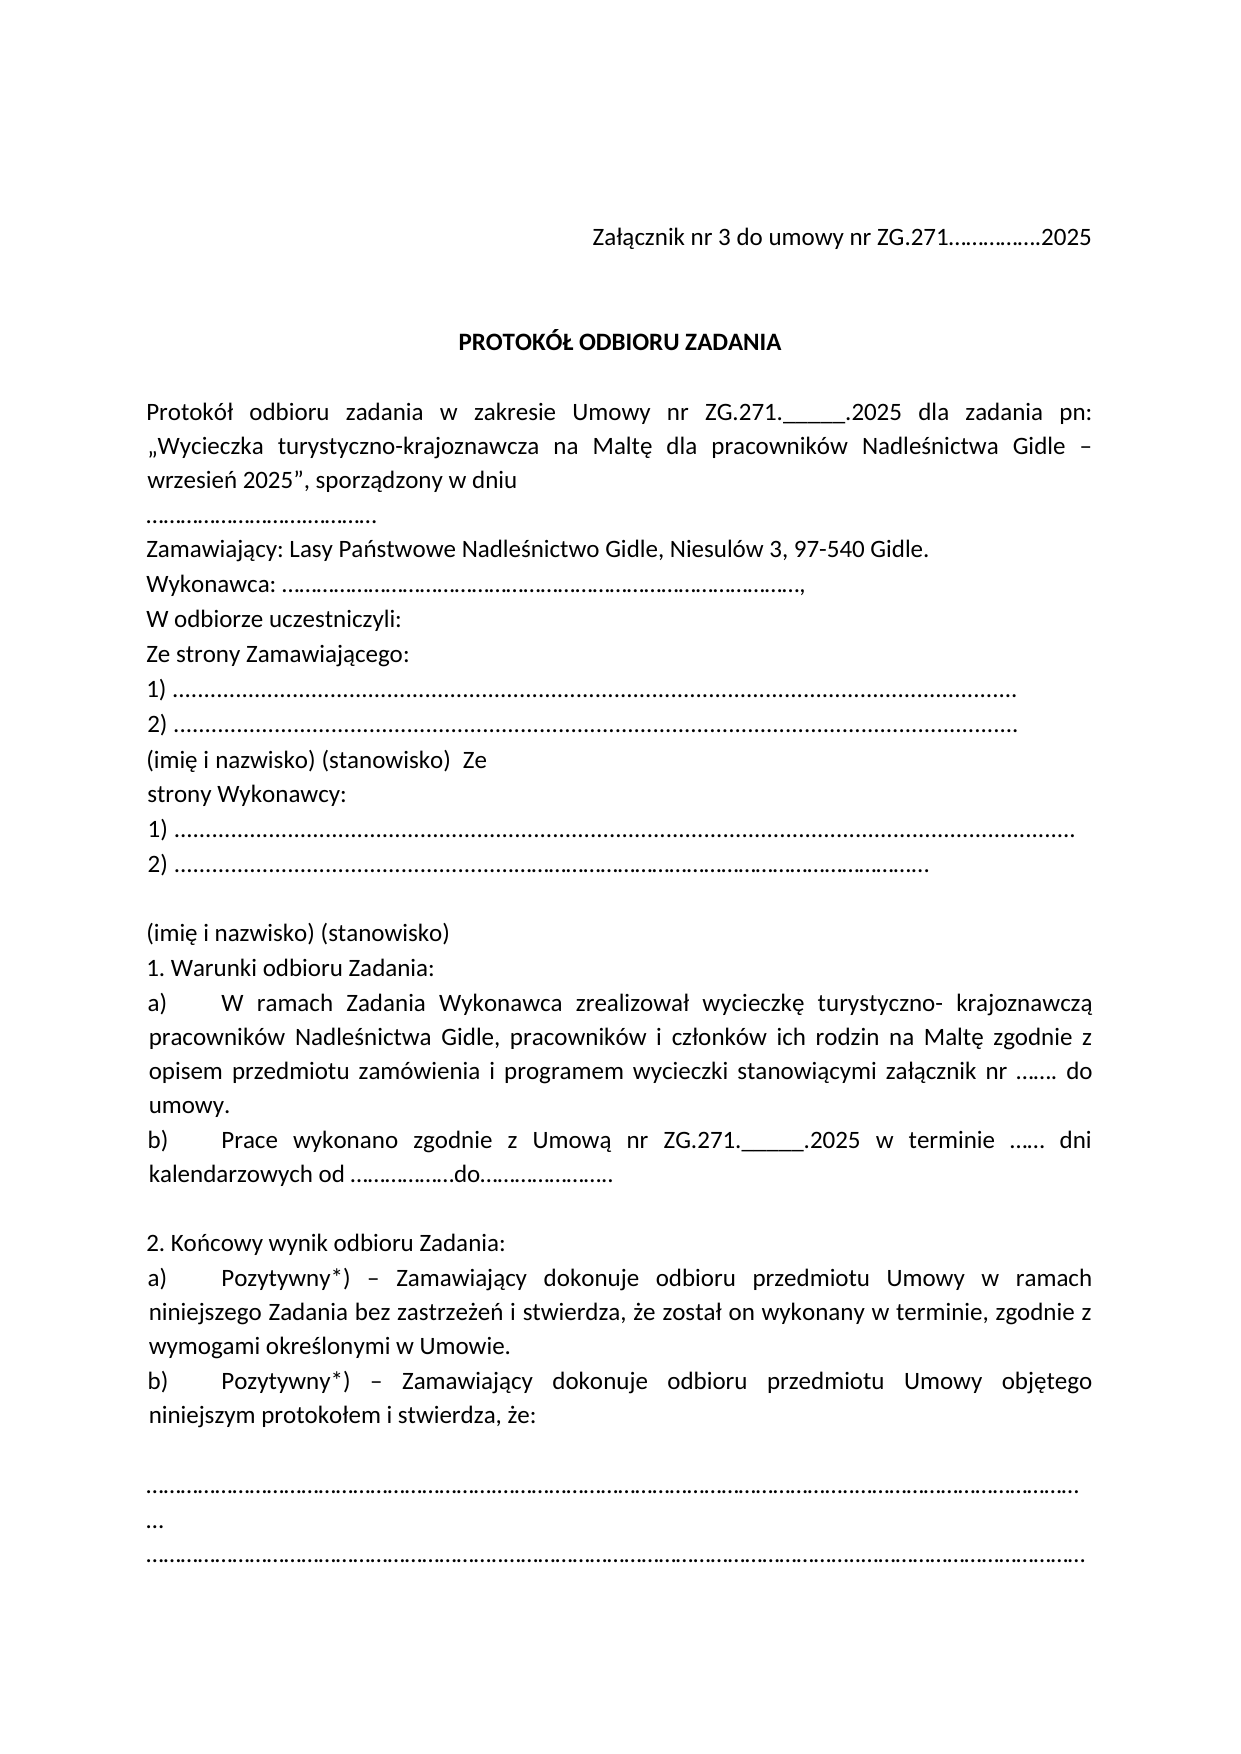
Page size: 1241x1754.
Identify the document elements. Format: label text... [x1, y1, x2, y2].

list Pozytywny*) – Zamawiający dokonuje odbioru przedmiotu Umowy w ramach niniejszego Zadania bez zastrzeżeń i stwierdza, że został on wykonany w terminie, zgodnie z wymogami określonymi w Umowie. [147, 1262, 1093, 1361]
text (imię i nazwisko) (stanowisko) Ze strony Wykonawcy: [146, 744, 487, 808]
subtitle PROTOKÓŁ ODBIORU ZADANIA [147, 326, 1092, 357]
list ......................................................……………………………………………………………... [147, 848, 1093, 878]
text 1) ...................................................................................................................................... 2) ...................................................................................................................................... [146, 673, 1031, 739]
text …………………………………………………….……………………………………………………..………………………………… [146, 1469, 1093, 1499]
text Ze strony Zamawiającego: [146, 638, 1093, 669]
list Pozytywny*) – Zamawiający dokonuje odbioru przedmiotu Umowy objętego niniejszym protokołem i stwierdza, że: [147, 1365, 1093, 1429]
text (imię i nazwisko) (stanowisko) [146, 918, 1093, 948]
text ……………………….………… [146, 499, 1093, 529]
text Zamawiający: Lasy Państwowe Nadleśnictwo Gidle, Niesulów 3, 97-540 Gidle. [146, 534, 1093, 564]
text … [146, 1504, 1093, 1534]
text Załącznik nr 3 do umowy nr ZG.271…………….2025 [147, 221, 1092, 251]
text W odbiorze uczestniczyli: [146, 603, 1093, 634]
text Wykonawca: ………………………………………………………………………………, [146, 568, 1093, 599]
text 2. Końcowy wynik odbioru Zadania: [146, 1228, 1093, 1258]
list Prace wykonano zgodnie z Umową nr ZG.271._____.2025 w terminie …… dni kalendarzowych od ………………do………………….. [147, 1124, 1093, 1188]
text 1. Warunki odbioru Zadania: [146, 952, 1093, 983]
text Protokół odbioru zadania w zakresie Umowy nr ZG.271._____.2025 dla zadania pn: „Wycieczka turystyczno-krajoznawcza na Maltę dla pracowników Nadleśnictwa Gidle – wrzesień 2025”, sporządzony w dniu [146, 396, 1093, 494]
list ............................................................................................................................................... [147, 813, 1093, 843]
text ……………………………………………………..……………………………………………………..………………………………… [146, 1539, 1093, 1569]
list W ramach Zadania Wykonawca zrealizował wycieczkę turystyczno- krajoznawczą pracowników Nadleśnictwa Gidle, pracowników i członków ich rodzin na Maltę zgodnie z opisem przedmiotu zamówienia i programem wycieczki stanowiącymi załącznik nr ……. do umowy. [147, 987, 1093, 1119]
